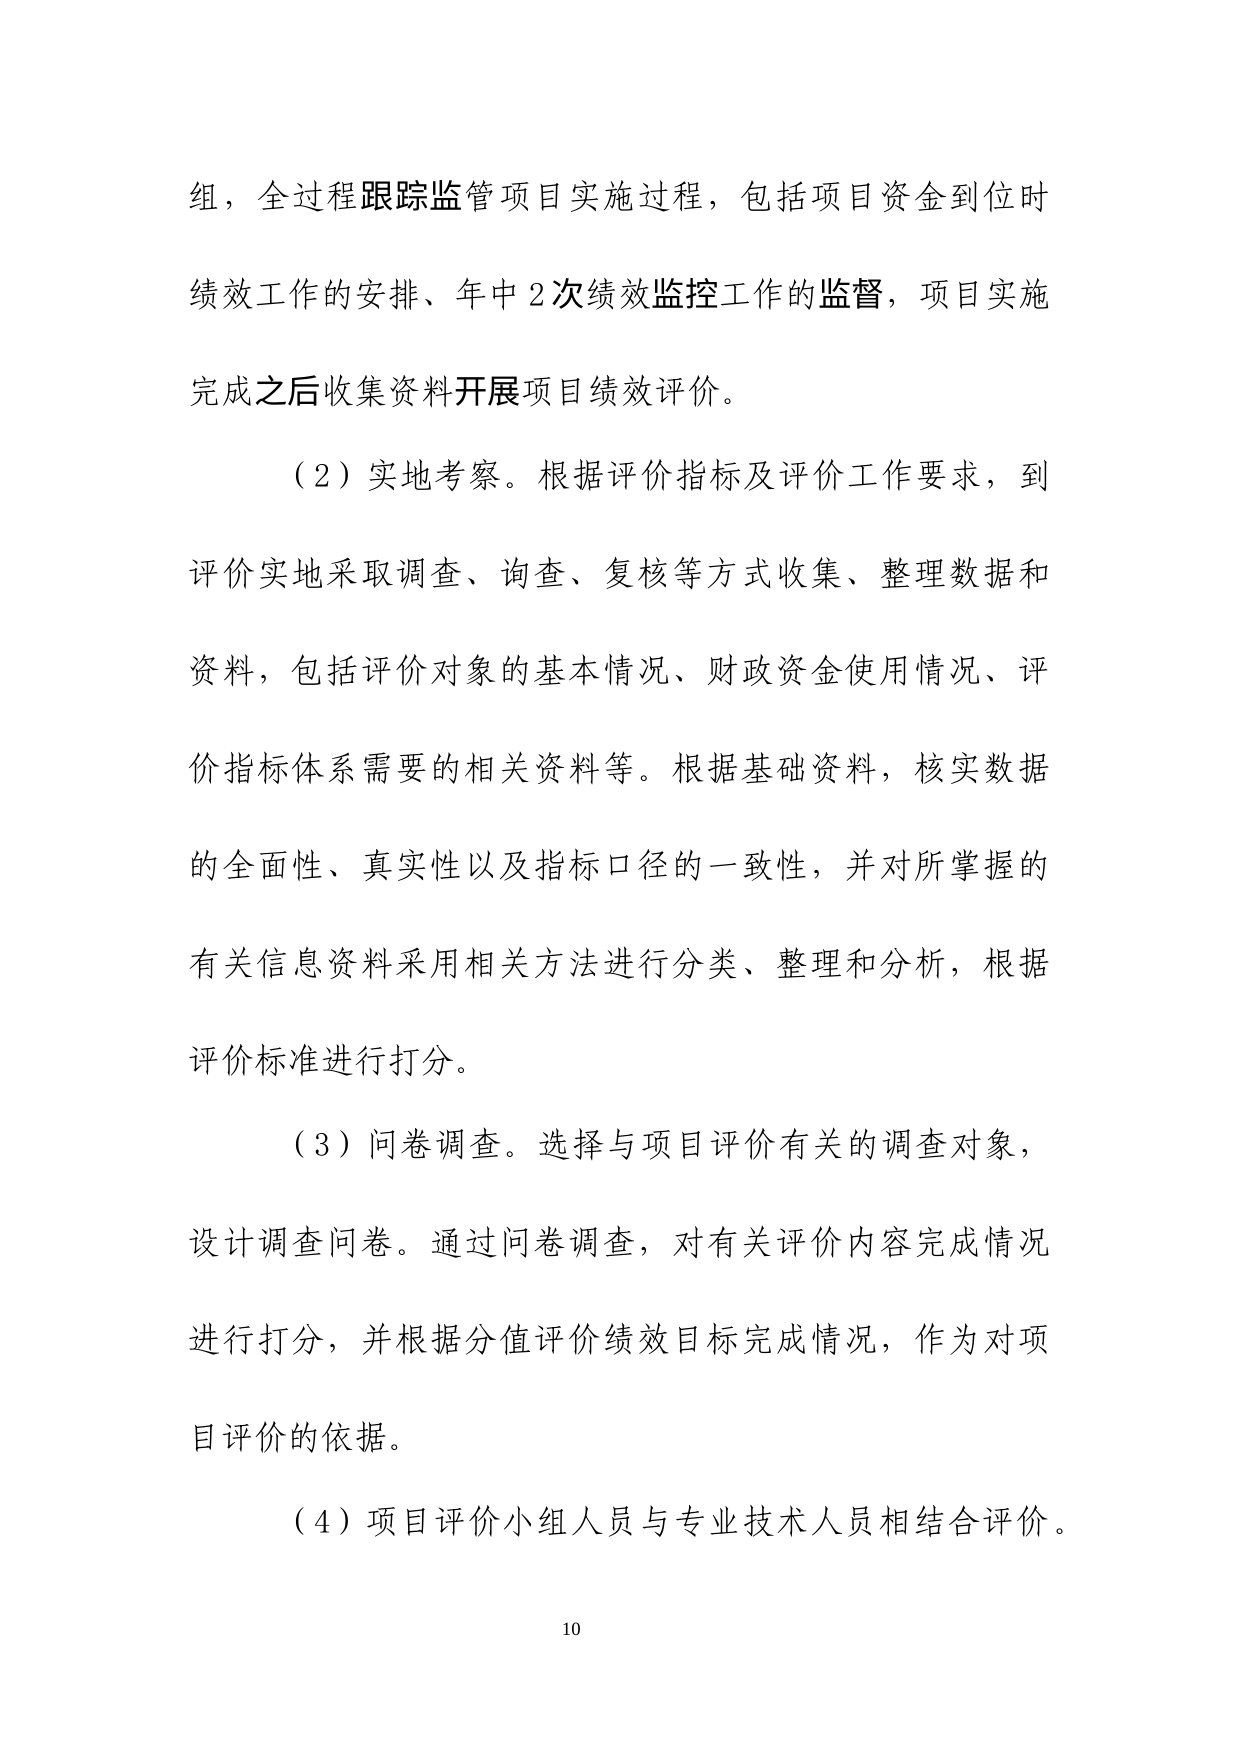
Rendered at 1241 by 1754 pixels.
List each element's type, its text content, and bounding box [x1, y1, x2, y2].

text （3）问卷调查。选择与项目评价有关的调查对象，设计调查问卷。通过问卷调查，对有关评价内容完成情况进行打分，并根据分值评价绩效目标完成情况，作为对项目评价的依据。 [187, 1110, 1053, 1467]
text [187, 162, 1053, 422]
text （2）实地考察。根据评价指标及评价工作要求，到评价实地采取调查、询查、复核等方式收集、整理数据和资料，包括评价对象的基本情况、财政资金使用情况、评价指标体系需要的相关资料等。根据基础资料，核实数据的全面性、真实性以及指标口径的一致性，并对所掌握的有关信息资料采用相关方法进行分类、整理和分析，根据评价标准进行打分。 [187, 441, 1053, 1091]
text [187, 1486, 1053, 1551]
